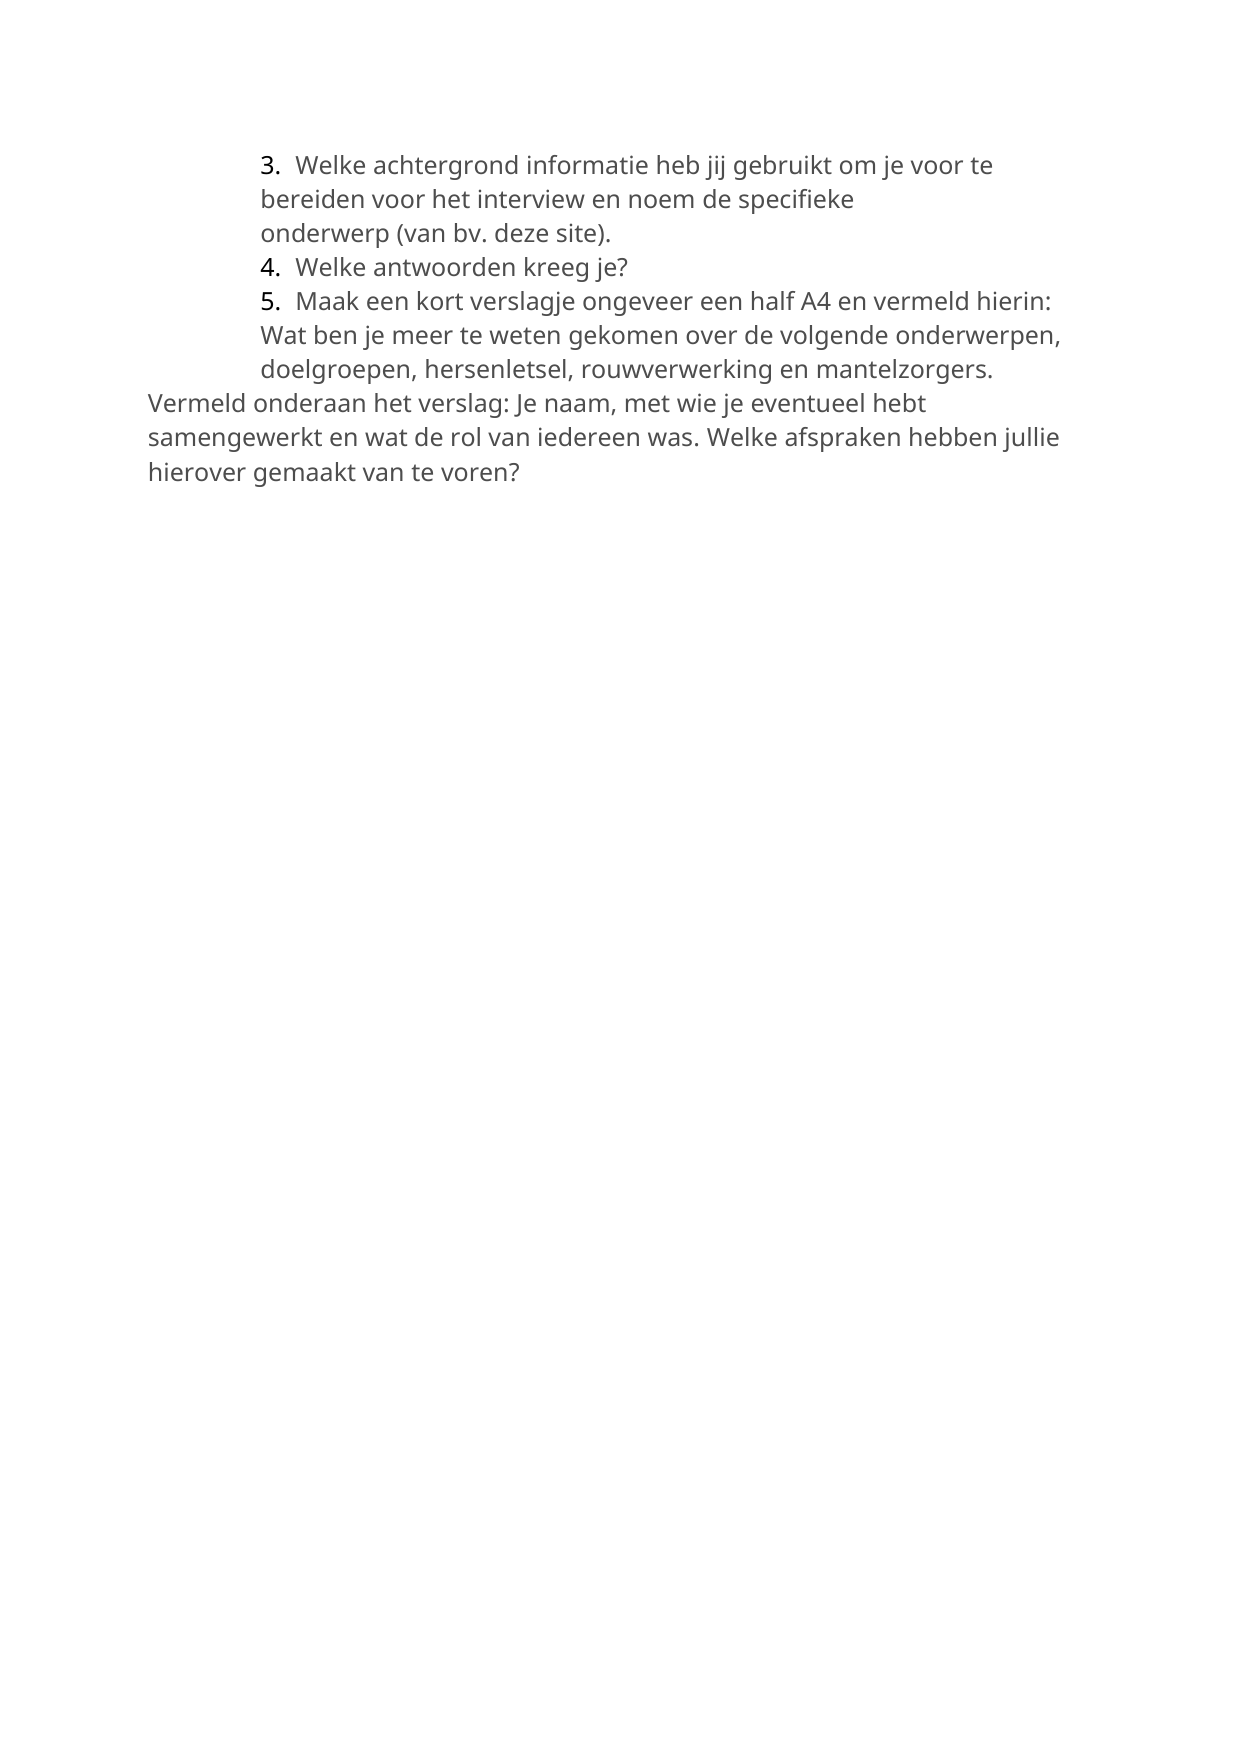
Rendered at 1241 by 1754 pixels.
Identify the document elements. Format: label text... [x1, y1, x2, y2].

list Welke achtergrond informatie heb jij gebruikt om je voor te bereiden voor het interview en noem de specifieke onderwerp (van bv. deze site). [260, 148, 1093, 250]
text Vermeld onderaan het verslag: Je naam, met wie je eventueel hebt samengewerkt en wat de rol van iedereen was. Welke afspraken hebben jullie hierover gemaakt van te voren? [148, 386, 1093, 488]
list Welke antwoorden kreeg je? [260, 250, 1093, 284]
list Maak een kort verslagje ongeveer een half A4 en vermeld hierin: Wat ben je meer te weten gekomen over de volgende onderwerpen, doelgroepen, hersenletsel, rouwverwerking en mantelzorgers. [260, 284, 1093, 386]
